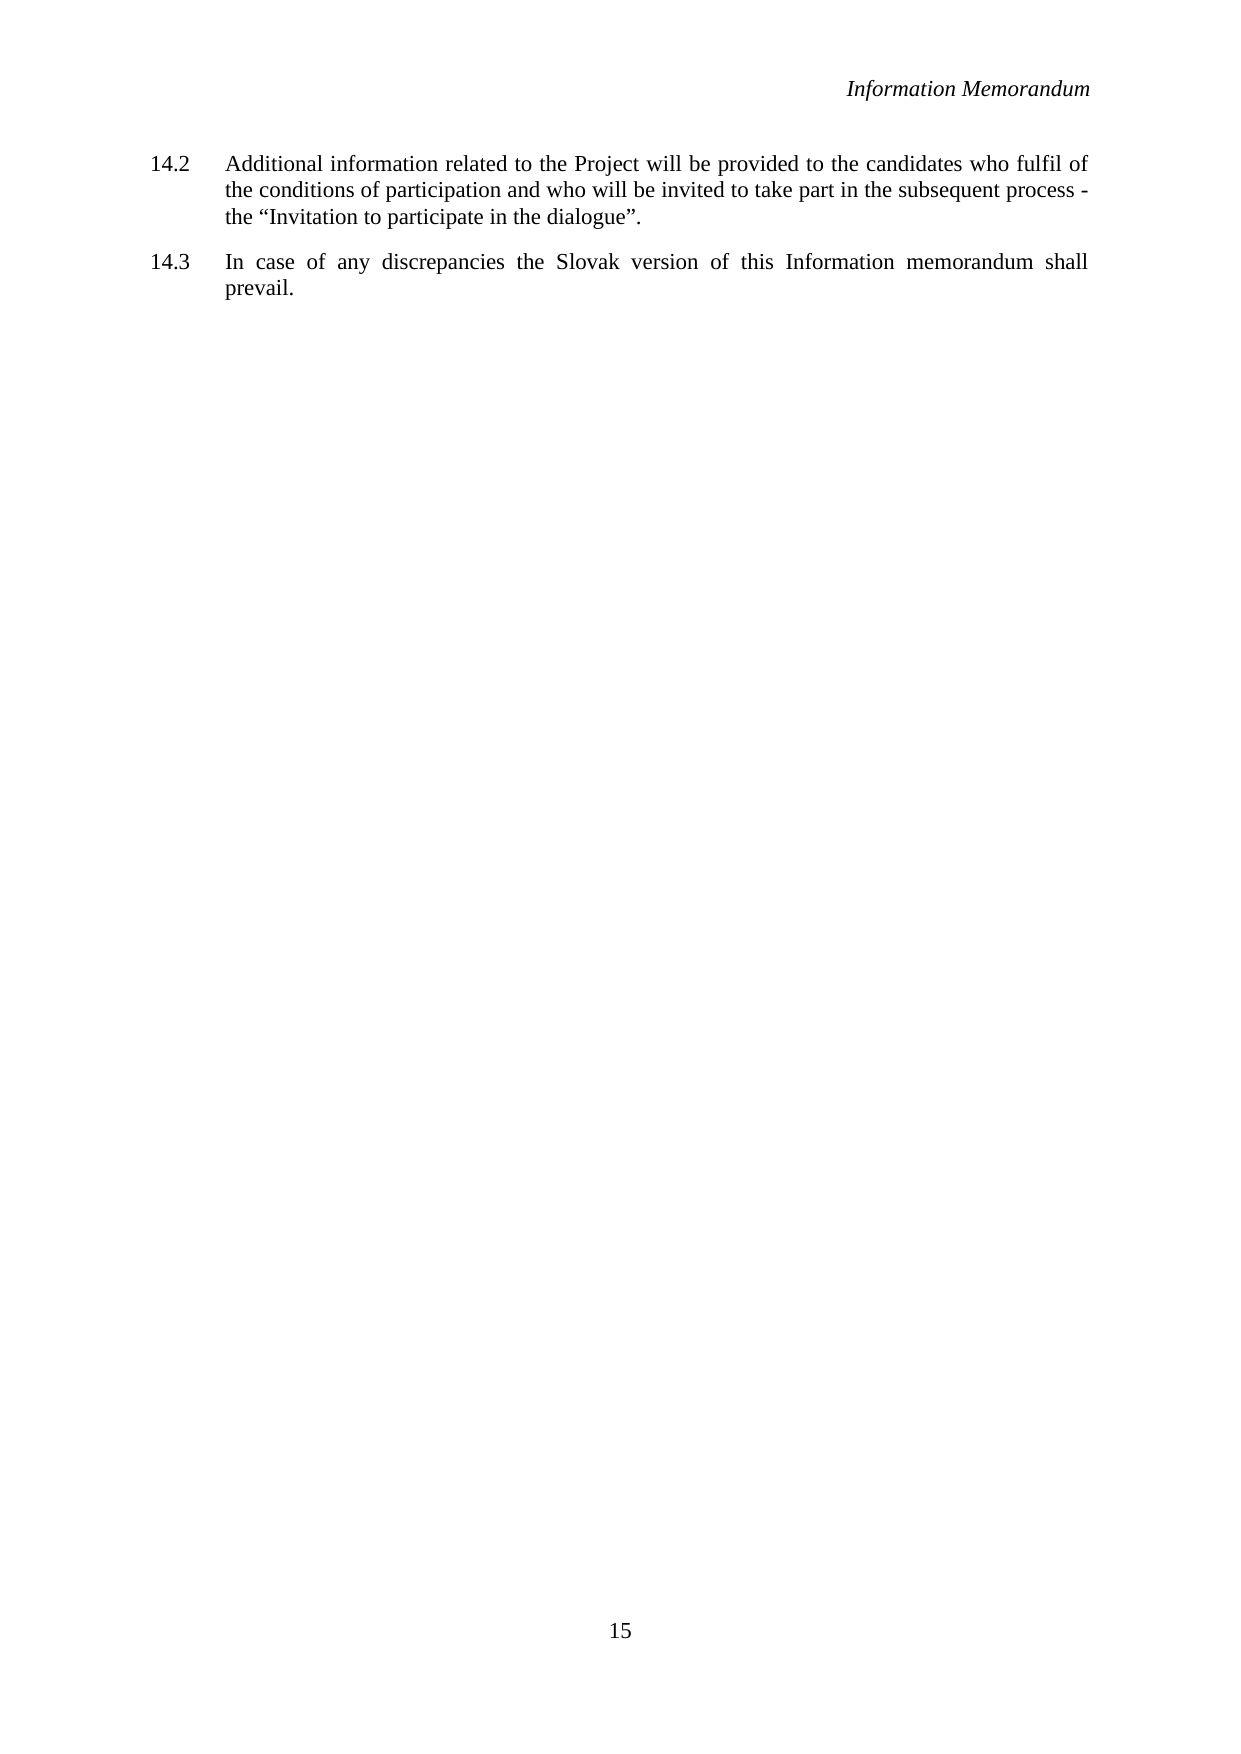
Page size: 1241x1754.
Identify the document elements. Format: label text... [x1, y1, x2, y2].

subtitle In case of any discrepancies the Slovak version of this Information memorandum shall prevail. [150, 248, 1090, 301]
subtitle Additional information related to the Project will be provided to the candidates who fulfil of the conditions of participation and who will be invited to take part in the subsequent process - the “Invitation to participate in the dialogue”. [150, 150, 1090, 229]
